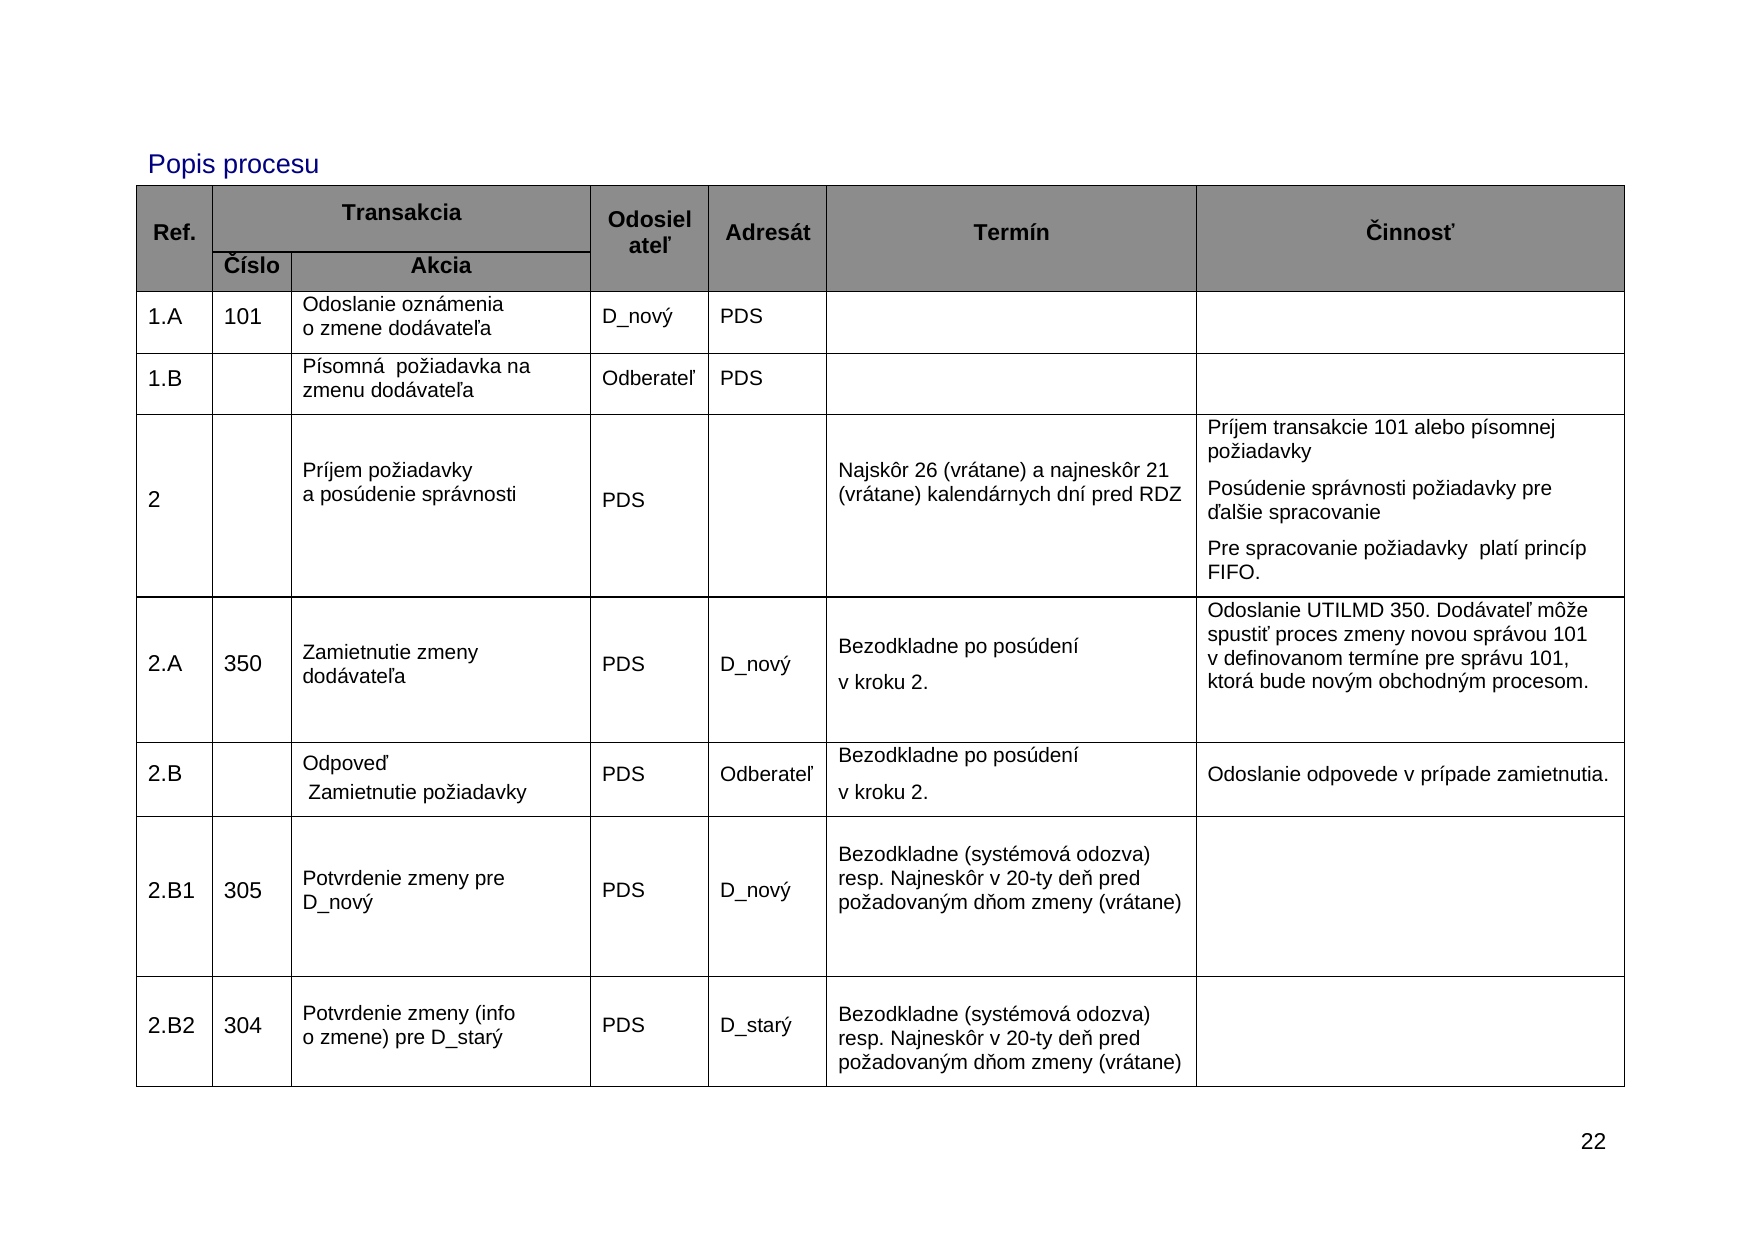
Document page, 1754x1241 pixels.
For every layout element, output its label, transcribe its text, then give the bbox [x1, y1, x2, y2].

table_cell PDS [709, 292, 826, 353]
table_cell Číslo [213, 253, 291, 291]
table_cell [1197, 817, 1624, 976]
table_cell Odoslanie odpovede v prípade zamietnutia. [1197, 743, 1624, 816]
table_cell Bezodkladne (systémová odozva) resp. Najneskôr v 20-ty deň pred požadovaným dňom zmeny (vrátane) [827, 977, 1196, 1086]
table_cell PDS [709, 354, 826, 414]
table_cell [213, 415, 291, 596]
table_cell Potvrdenie zmeny (info o zmene) pre D_starý [292, 977, 590, 1086]
table_cell [827, 292, 1196, 353]
table_cell 1.A [137, 292, 212, 353]
table_cell Odoslanie oznámenia o zmene dodávateľa [292, 292, 590, 353]
table_cell 350 [213, 598, 291, 742]
table_cell Bezodkladne (systémová odozva) resp. Najneskôr v 20-ty deň pred požadovaným dňom zmeny (vrátane) [827, 817, 1196, 976]
table_header Termín [827, 186, 1196, 291]
table_cell 304 [213, 977, 291, 1086]
table_cell Príjem transakcie 101 alebo písomnej požiadavky Posúdenie správnosti požiadavky pre ďalšie spracovanie Pre spracovanie požiadavky platí princíp FIFO. [1197, 415, 1624, 596]
table_cell PDS [591, 598, 708, 742]
table_header Odosielateľ [591, 186, 708, 291]
table_cell 101 [213, 292, 291, 353]
table_cell Odberateľ [591, 354, 708, 414]
table_cell [1197, 292, 1624, 353]
table_cell Odoslanie UTILMD 350. Dodávateľ môže spustiť proces zmeny novou správou 101 v definovanom termíne pre správu 101, ktorá bude novým obchodným procesom. [1197, 598, 1624, 742]
table_cell Písomná požiadavka na zmenu dodávateľa [292, 354, 590, 414]
table_cell Zamietnutie zmeny dodávateľa [292, 598, 590, 742]
table_cell 305 [213, 817, 291, 976]
table_cell [709, 415, 826, 596]
table_cell Odberateľ [709, 743, 826, 816]
table_cell Príjem požiadavky a posúdenie správnosti [292, 415, 590, 596]
table_header Adresát [709, 186, 826, 291]
table_cell [1197, 354, 1624, 414]
table_cell Najskôr 26 (vrátane) a najneskôr 21 (vrátane) kalendárnych dní pred RDZ [827, 415, 1196, 596]
table_cell 2 [137, 415, 212, 596]
table_header Činnosť [1197, 186, 1624, 291]
table_cell Potvrdenie zmeny pre D_nový [292, 817, 590, 976]
table_cell PDS [591, 977, 708, 1086]
table_header Ref. [137, 186, 212, 291]
table_cell D_starý [709, 977, 826, 1086]
table_cell Bezodkladne po posúdení v kroku 2. [827, 743, 1196, 816]
table_cell [213, 354, 291, 414]
table_cell [591, 415, 708, 596]
subtitle Popis procesu [148, 148, 1606, 179]
table_cell 2.B2 [137, 977, 212, 1086]
table_cell 2.A [137, 598, 212, 742]
table_cell Akcia [292, 253, 590, 291]
table_cell PDS [591, 743, 708, 816]
table_cell [1197, 977, 1624, 1086]
table_cell [591, 817, 708, 976]
table_cell Bezodkladne po posúdení v kroku 2. [827, 598, 1196, 742]
table_cell D_nový [591, 292, 708, 353]
table_cell Odpoveď Zamietnutie požiadavky [292, 743, 590, 816]
table_header Transakcia [213, 186, 590, 251]
table_cell 1.B [137, 354, 212, 414]
table_cell 2.B [137, 743, 212, 816]
table_cell 2.B1 [137, 817, 212, 976]
table_cell D_nový [709, 817, 826, 976]
table_cell [827, 354, 1196, 414]
table_cell D_nový [709, 598, 826, 742]
table_cell [213, 743, 291, 816]
